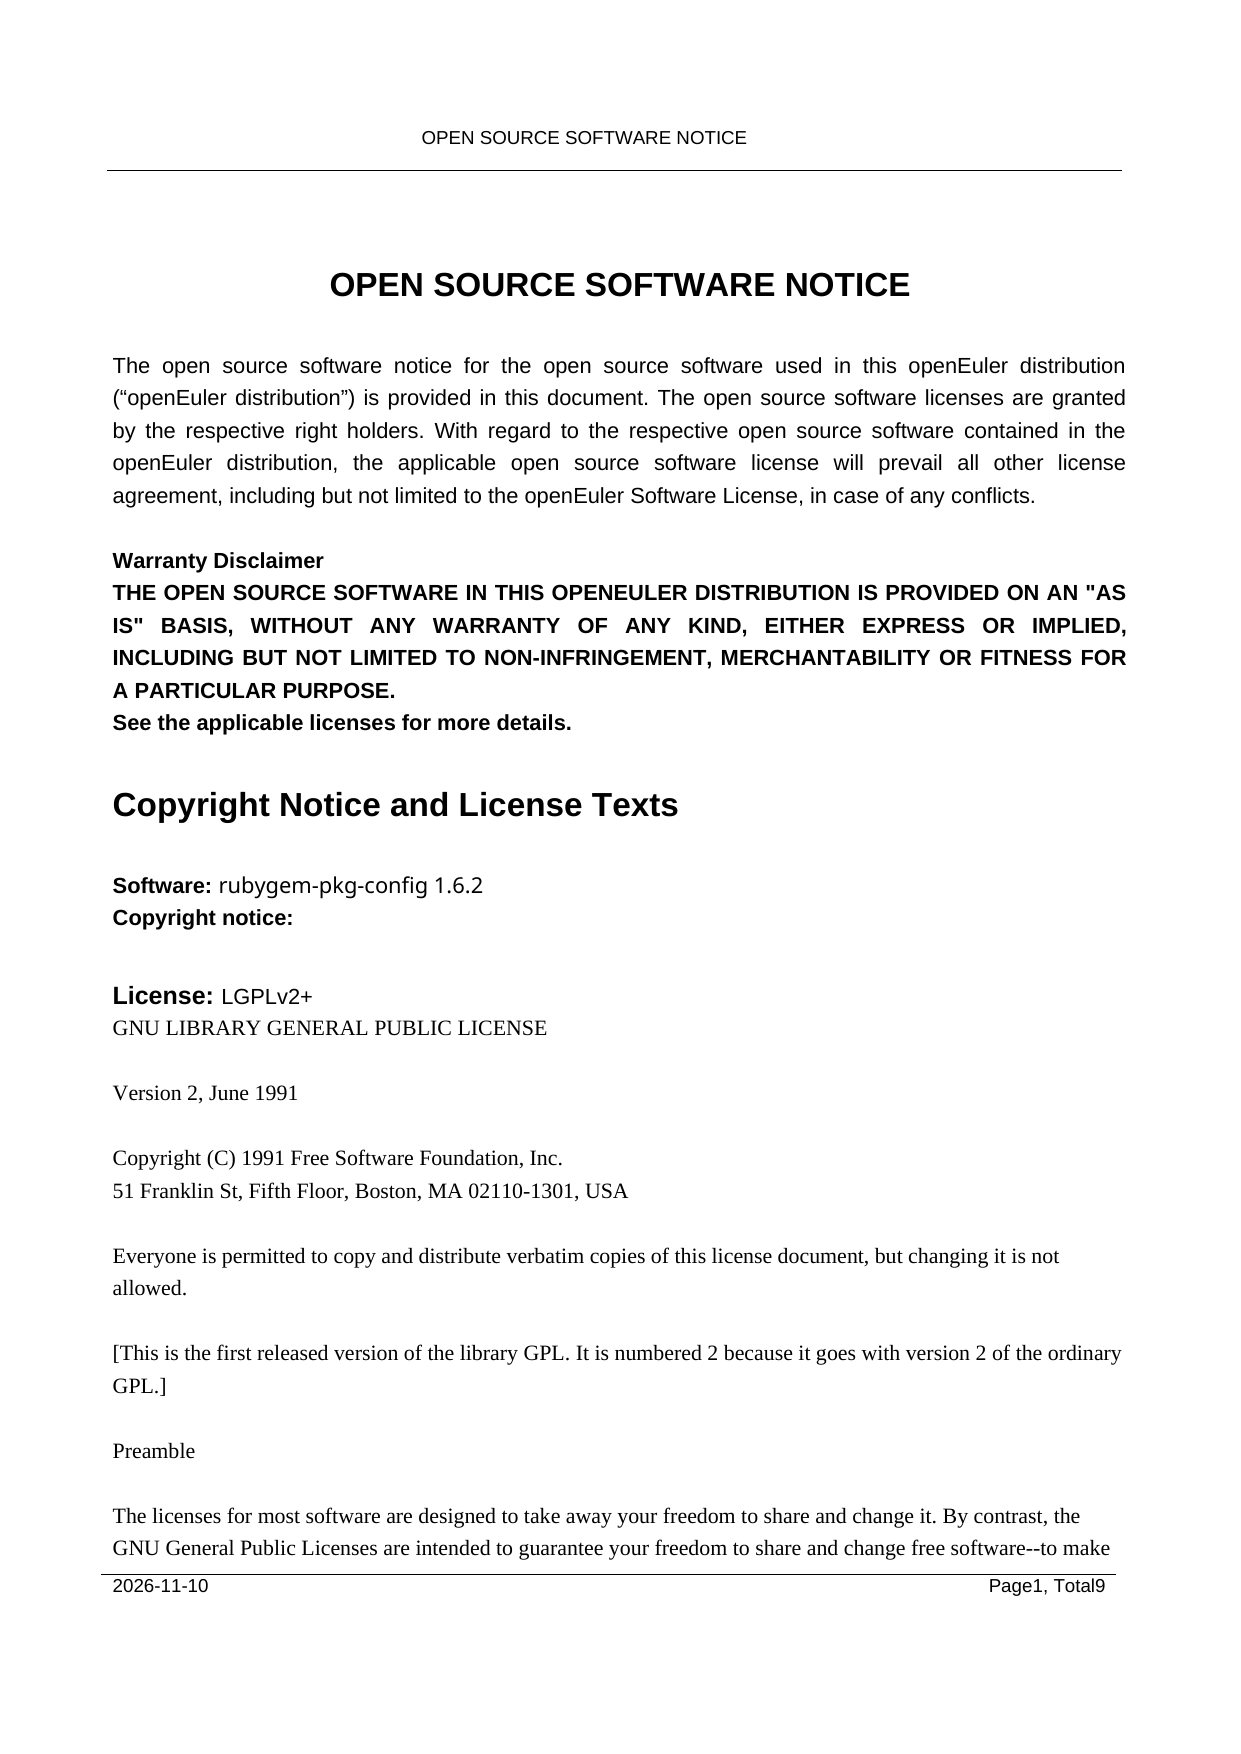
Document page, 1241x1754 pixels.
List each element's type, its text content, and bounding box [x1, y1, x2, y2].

text OPEN SOURCE SOFTWARE NOTICE [112, 251, 1128, 316]
text License: LGPLv2+ [112, 979, 1128, 1012]
text Copyright notice: [112, 901, 1128, 934]
text Warranty Disclaimer [112, 544, 1128, 576]
text THE OPEN SOURCE SOFTWARE IN THIS OPENEULER DISTRIBUTION IS PROVIDED ON AN "AS IS" BASIS, WITHOUT ANY WARRANTY OF ANY KIND, EITHER EXPRESS OR IMPLIED, INCLUDING BUT NOT LIMITED TO NON-INFRINGEMENT, MERCHANTABILITY OR FITNESS FOR A PARTICULAR PURPOSE. See the applicable licenses for more details. [112, 576, 1128, 739]
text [112, 1012, 1128, 1564]
title Software: rubygem-pkg-config 1.6.2 [112, 869, 1128, 901]
text Copyright Notice and License Texts [112, 771, 1128, 836]
text The open source software notice for the open source software used in this openEuler distribution (“openEuler distribution”) is provided in this document. The open source software licenses are granted by the respective right holders. With regard to the respective open source software contained in the openEuler distribution, the applicable open source software license will prevail all other license agreement, including but not limited to the openEuler Software License, in case of any conflicts. [112, 349, 1128, 511]
